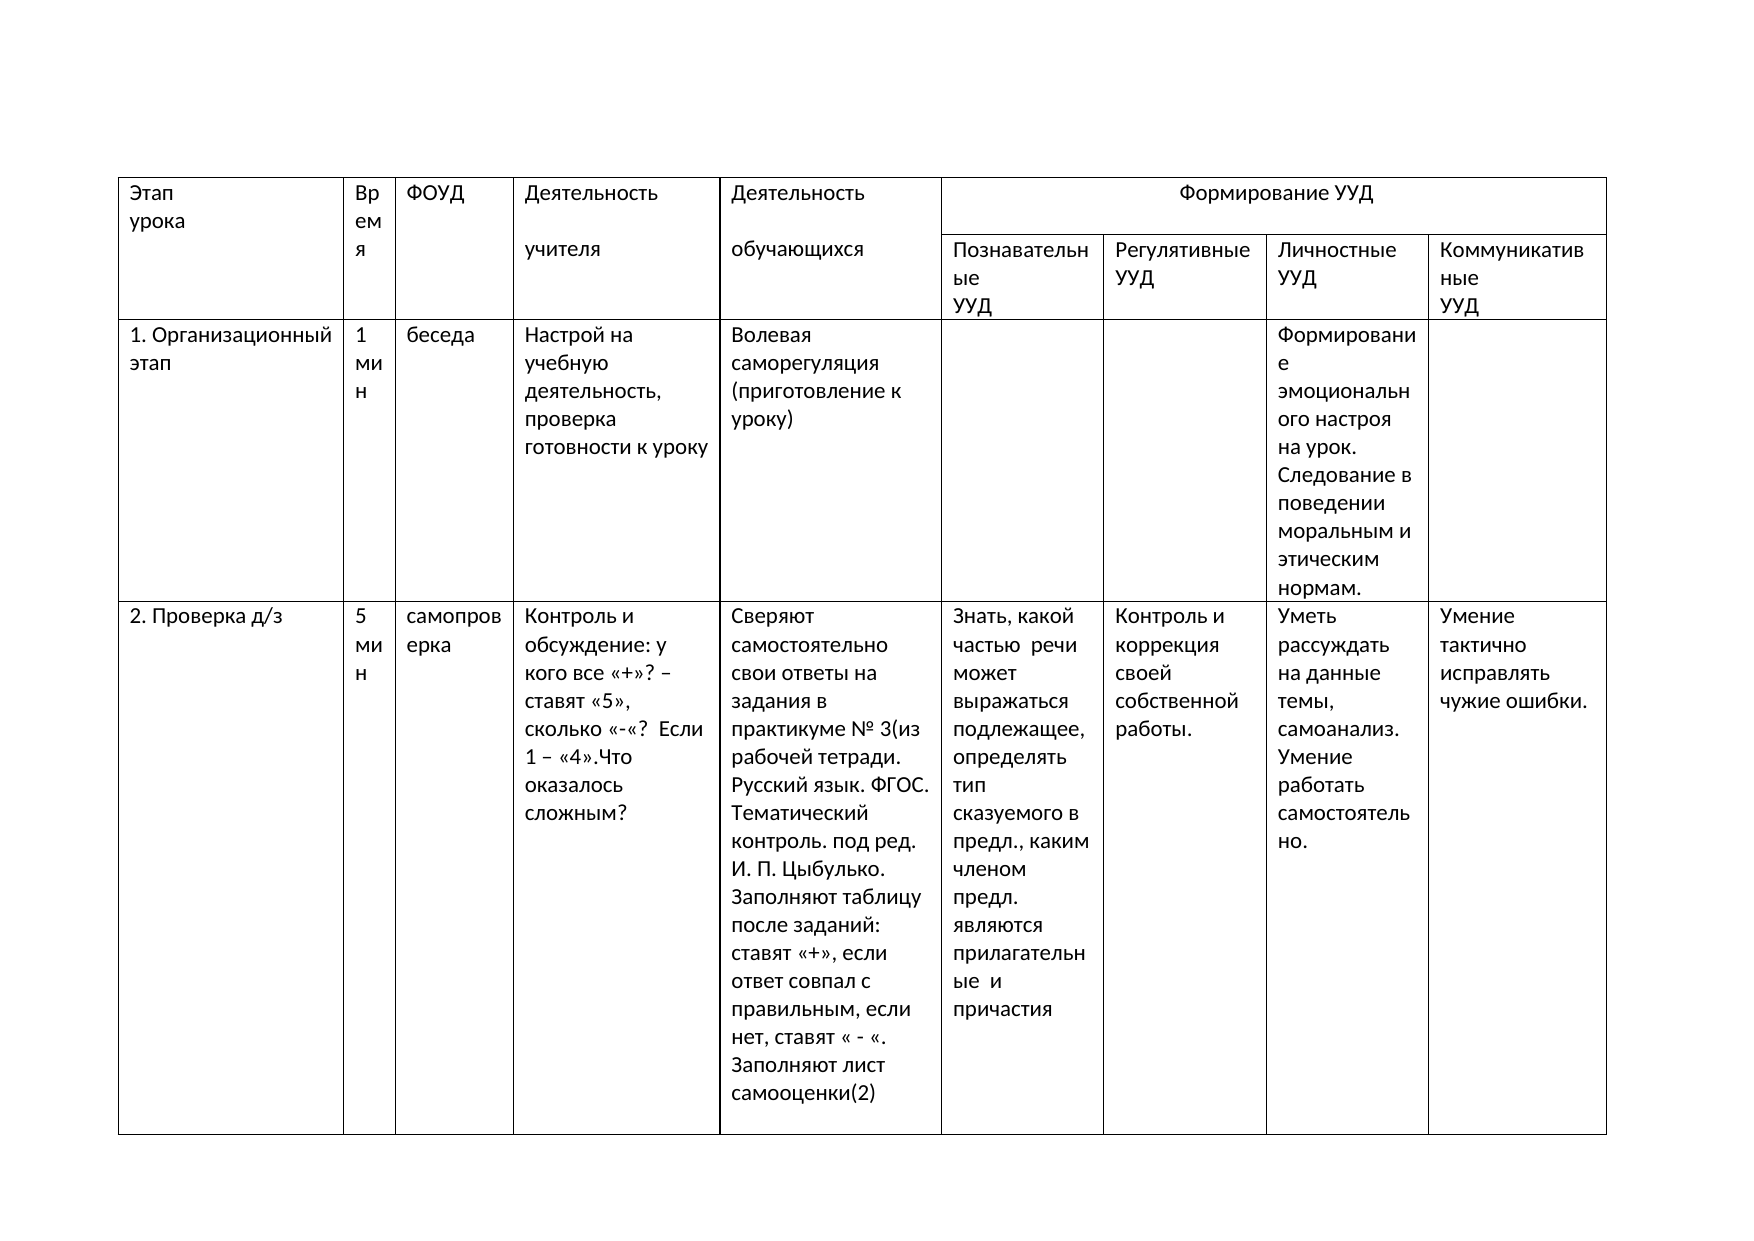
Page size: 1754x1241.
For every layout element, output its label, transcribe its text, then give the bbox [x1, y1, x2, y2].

table_cell Регулятивные УУД [1104, 235, 1266, 319]
table_cell самопроверка [396, 602, 513, 1134]
table_cell Контроль и обсуждение: у кого все «+»? – ставят «5», сколько «-«? Если 1 – «4».Что оказалось сложным? [514, 602, 719, 1134]
table_cell Настрой на учебную деятельность, проверка готовности к уроку [514, 320, 719, 601]
table_cell Знать, какой частью речи может выражаться подлежащее, определять тип сказуемого в предл., каким членом предл. являются прилагательные и причастия [942, 602, 1103, 1134]
table_cell Формирование эмоционального настроя на урок. Следование в поведении моральным и этическим нормам. [1267, 320, 1428, 601]
table_cell [1429, 320, 1606, 601]
table_header Формирование УУД [942, 178, 1606, 234]
table_cell Сверяют самостоятельно свои ответы на задания в практикуме № 3(из рабочей тетради. Русский язык. ФГОС. Тематический контроль. под ред. И. П. Цыбулько. Заполняют таблицу после заданий: ставят «+», если ответ совпал с правильным, если нет, ставят « - «. Заполняют лист самооценки(2) [721, 602, 941, 1134]
table_cell Контроль и коррекция своей собственной работы. [1104, 602, 1266, 1134]
table_cell Умение тактично исправлять чужие ошибки. [1429, 602, 1606, 1134]
table_header Деятельность обучающихся [721, 178, 941, 319]
table_cell [942, 320, 1103, 601]
table_header Время [344, 178, 395, 319]
table_cell Уметь рассуждать на данные темы, самоанализ. Умение работать самостоятельно. [1267, 602, 1428, 1134]
table_cell [1104, 320, 1266, 601]
table_cell беседа [396, 320, 513, 601]
table_header Деятельность учителя [514, 178, 719, 319]
table_cell 5 мин [344, 602, 395, 1134]
table_cell 1 мин [344, 320, 395, 601]
table_header ФОУД [396, 178, 513, 319]
table_cell 1. Организационный этап [119, 320, 343, 601]
table_cell Познавательные УУД [942, 235, 1103, 319]
table_cell 2. Проверка д/з [119, 602, 343, 1134]
table_cell Волевая саморегуляция (приготовление к уроку) [721, 320, 941, 601]
table_cell Личностные УУД [1267, 235, 1428, 319]
table_cell Коммуникативные УУД [1429, 235, 1606, 319]
table_header Этап урока [119, 178, 343, 319]
